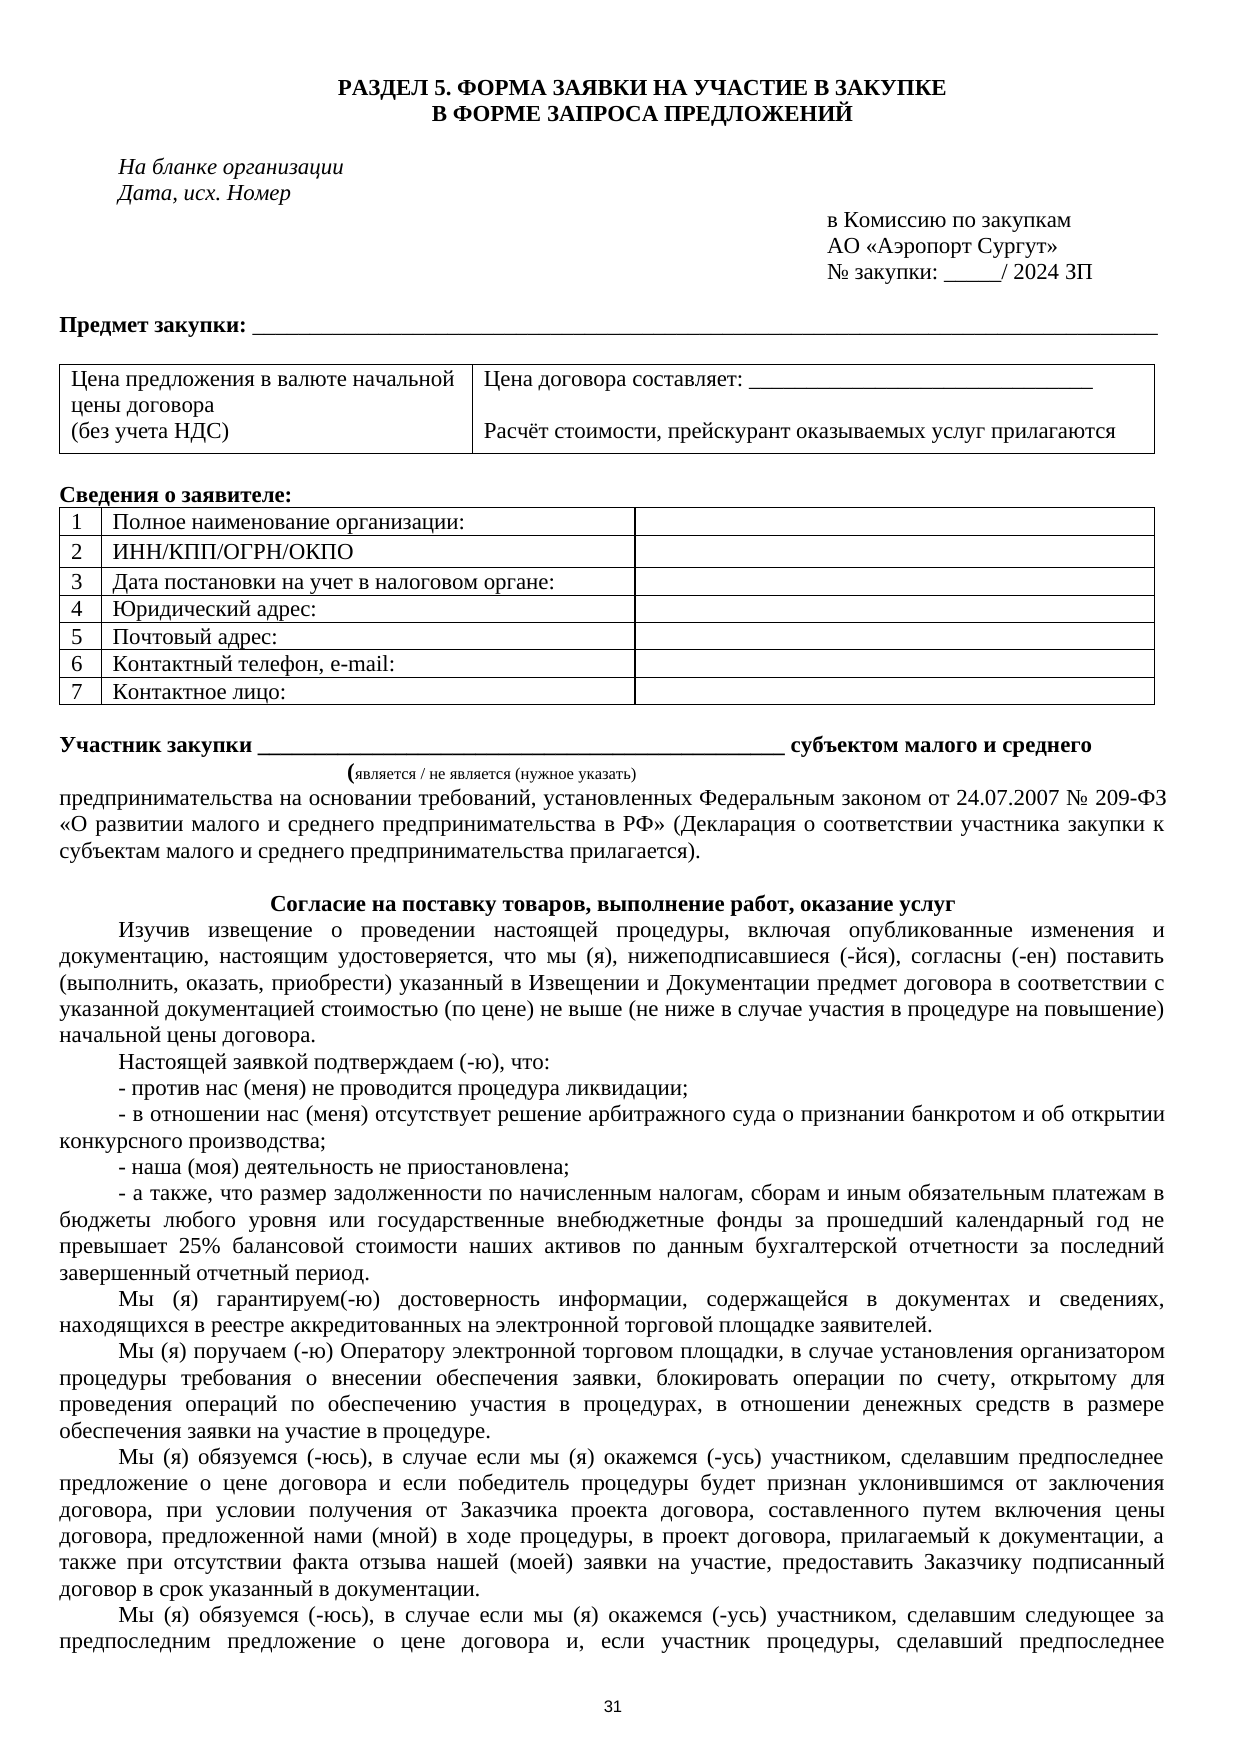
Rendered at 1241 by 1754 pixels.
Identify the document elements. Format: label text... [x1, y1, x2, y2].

table_cell 6 [60, 650, 101, 677]
text Согласие на поставку товаров, выполнение работ, оказание услуг [59, 889, 1167, 916]
table_cell [636, 650, 1154, 677]
table_cell Почтовый адрес: [102, 623, 634, 649]
table_cell ИНН/КПП/ОГРН/ОКПО [102, 536, 634, 567]
table_header Цена договора составляет: ______________________________ Расчёт стоимости, прейскурант оказываемых услуг прилагаются [473, 365, 1154, 453]
text Дата, исх. Номер [59, 179, 1167, 206]
text № закупки: _____/ 2024 ЗП [827, 258, 1167, 285]
text - в отношении нас (меня) отсутствует решение арбитражного суда о признании банкротом и об открытии конкурсного производства; [59, 1100, 1167, 1153]
table_header Цена предложения в валюте начальной цены договора (без учета НДС) [60, 365, 472, 453]
table_cell [636, 536, 1154, 567]
text АО «Аэропорт Сургут» [827, 232, 1167, 258]
text В ФОРМЕ ЗАПРОСА ПРЕДЛОЖЕНИЙ [59, 100, 1167, 127]
table_cell 2 [60, 536, 101, 567]
text Предмет закупки: _______________________________________________________________________________ [59, 311, 1167, 337]
table_cell 4 [60, 596, 101, 622]
table_cell [636, 678, 1154, 704]
table_cell 5 [60, 623, 101, 649]
table_cell [636, 596, 1154, 622]
text РАЗДЕЛ 5. ФОРМА ЗАЯВКИ НА УЧАСТИЕ В ЗАКУПКЕ [59, 74, 1167, 100]
text Мы (я) обязуемся (-юсь), в случае если мы (я) окажемся (-усь) участником, сделавшим предпоследнее предложение о цене договора и если победитель процедуры будет признан уклонившимся от заключения договора, при условии получения от Заказчика проекта договора, составленного путем включения цены договора, предложенной нами (мной) в ходе процедуры, в проект договора, прилагаемый к документации, а также при отсутствии факта отзыва нашей (моей) заявки на участие, предоставить Заказчику подписанный договор в срок указанный в документации. [59, 1443, 1167, 1601]
table_cell Контактное лицо: [102, 678, 634, 704]
text - наша (моя) деятельность не приостановлена; [59, 1153, 1167, 1179]
text предпринимательства на основании требований, установленных Федеральным законом от 24.07.2007 № 209-ФЗ «О развитии малого и среднего предпринимательства в РФ» (Декларация о соответствии участника закупки к субъектам малого и среднего предпринимательства прилагается). [59, 784, 1167, 863]
text Участник закупки ______________________________________________ субъектом малого и среднего [59, 731, 1167, 758]
table_cell [636, 568, 1154, 594]
table_cell [636, 623, 1154, 649]
table_cell 7 [60, 678, 101, 704]
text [59, 1601, 1167, 1654]
table_header Полное наименование организации: [102, 508, 634, 534]
text в Комиссию по закупкам [827, 206, 1167, 232]
text - против нас (меня) не проводится процедура ликвидации; [59, 1074, 1167, 1100]
table_cell Контактный телефон, e-mail: [102, 650, 634, 677]
text Мы (я) гарантируем(-ю) достоверность информации, содержащейся в документах и сведениях, находящихся в реестре аккредитованных на электронной торговой площадке заявителей. [59, 1285, 1167, 1338]
table_cell 3 [60, 568, 101, 594]
table_cell Дата постановки на учет в налоговом органе: [102, 568, 634, 594]
text На бланке организации [59, 153, 1167, 179]
text Настоящей заявкой подтверждаем (-ю), что: [59, 1048, 1167, 1074]
table_header [636, 508, 1154, 534]
text Мы (я) поручаем (-ю) Оператору электронной торговом площадки, в случае установления организатором процедуры требования о внесении обеспечения заявки, блокировать операции по счету, открытому для проведения операций по обеспечению участия в процедурах, в отношении денежных средств в размере обеспечения заявки на участие в процедуре. [59, 1338, 1167, 1443]
text Изучив извещение о проведении настоящей процедуры, включая опубликованные изменения и документацию, настоящим удостоверяется, что мы (я), нижеподписавшиеся (-йся), согласны (-ен) поставить (выполнить, оказать, приобрести) указанный в Извещении и Документации предмет договора в соответствии с указанной документацией стоимостью (по цене) не выше (не ниже в случае участия в процедуре на повышение) начальной цены договора. [59, 916, 1167, 1048]
table_header 1 [60, 508, 101, 534]
text (является / не является (нужное указать) [118, 758, 1167, 784]
text Сведения о заявителе: [59, 481, 1167, 507]
text - а также, что размер задолженности по начисленным налогам, сборам и иным обязательным платежам в бюджеты любого уровня или государственные внебюджетные фонды за прошедший календарный год не превышает 25% балансовой стоимости наших активов по данным бухгалтерской отчетности за последний завершенный отчетный период. [59, 1179, 1167, 1285]
table_cell Юридический адрес: [102, 596, 634, 622]
